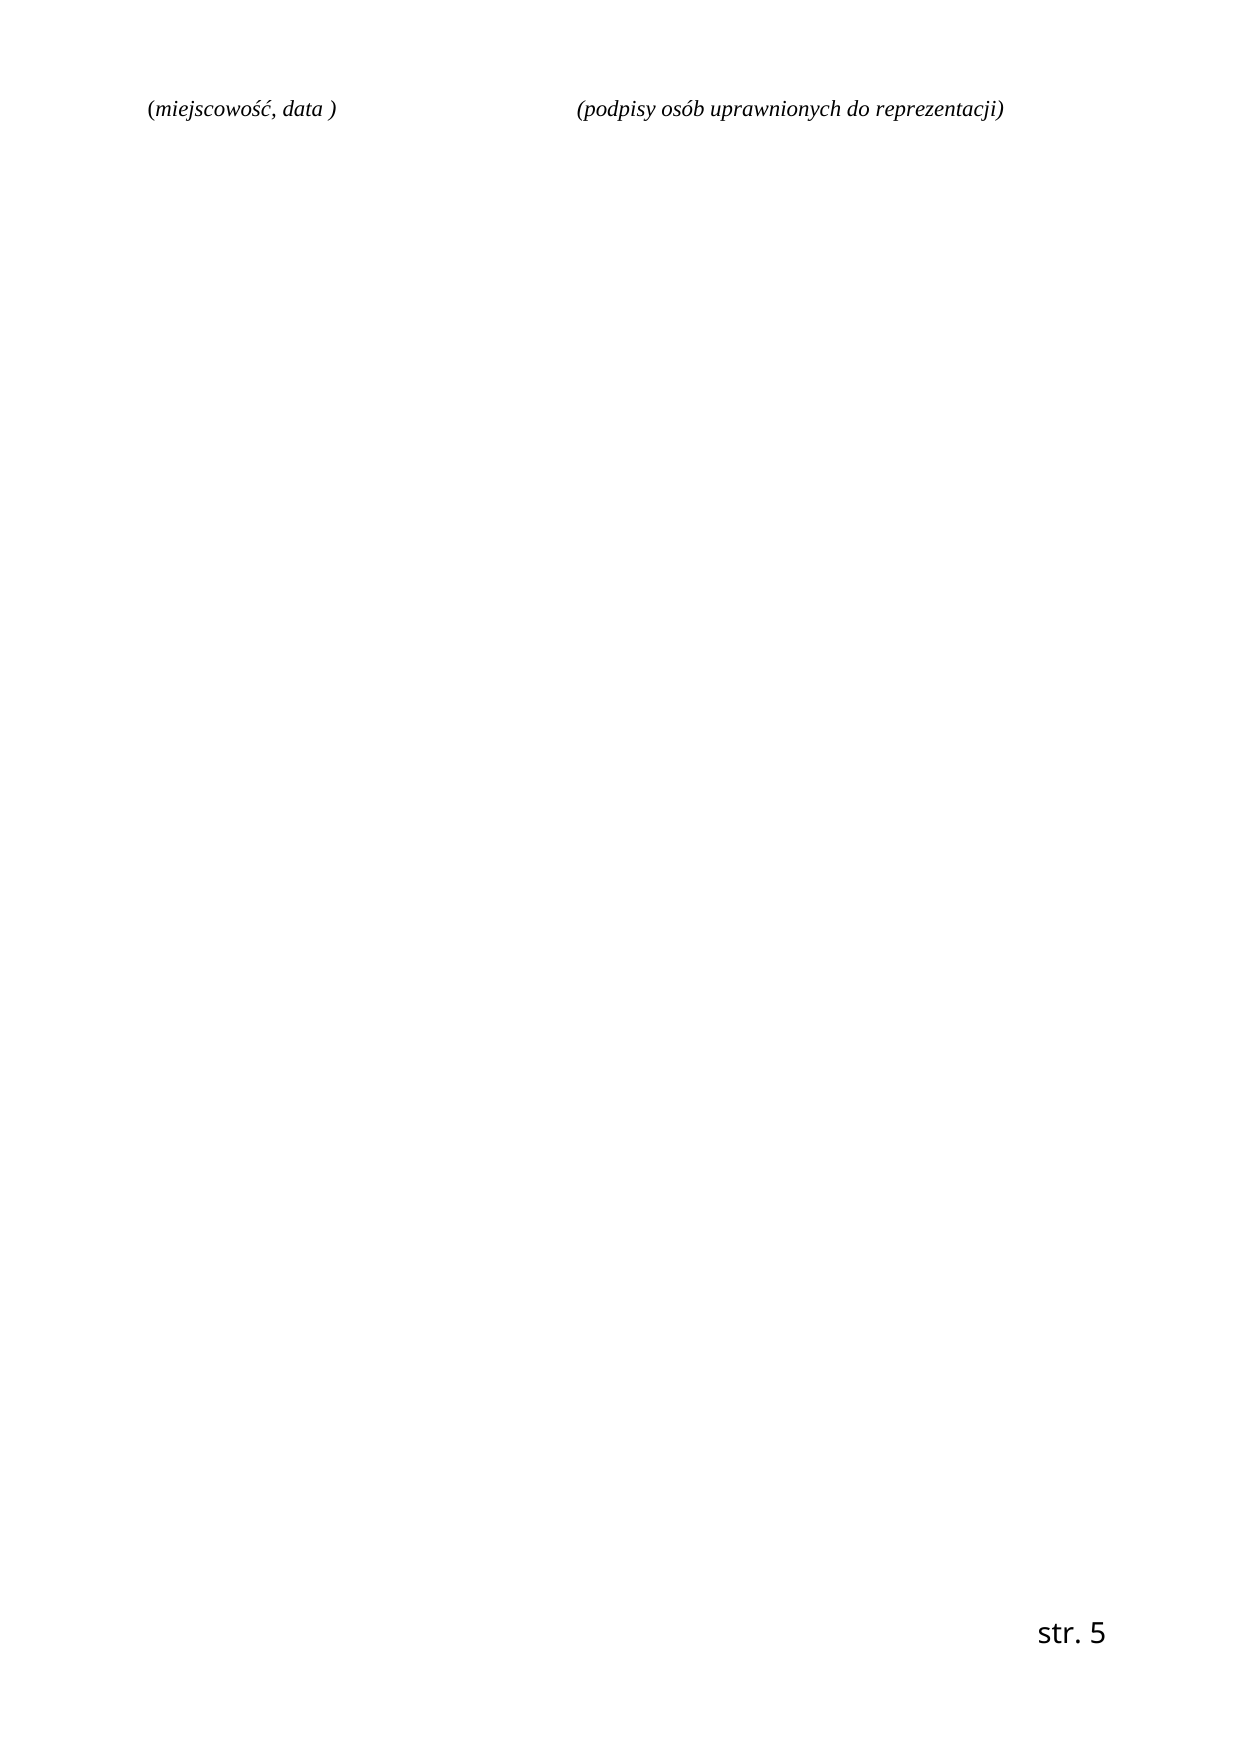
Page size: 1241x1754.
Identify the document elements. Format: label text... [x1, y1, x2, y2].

text (miejscowość, data ) (podpisy osób uprawnionych do reprezentacji) [147, 95, 1106, 122]
